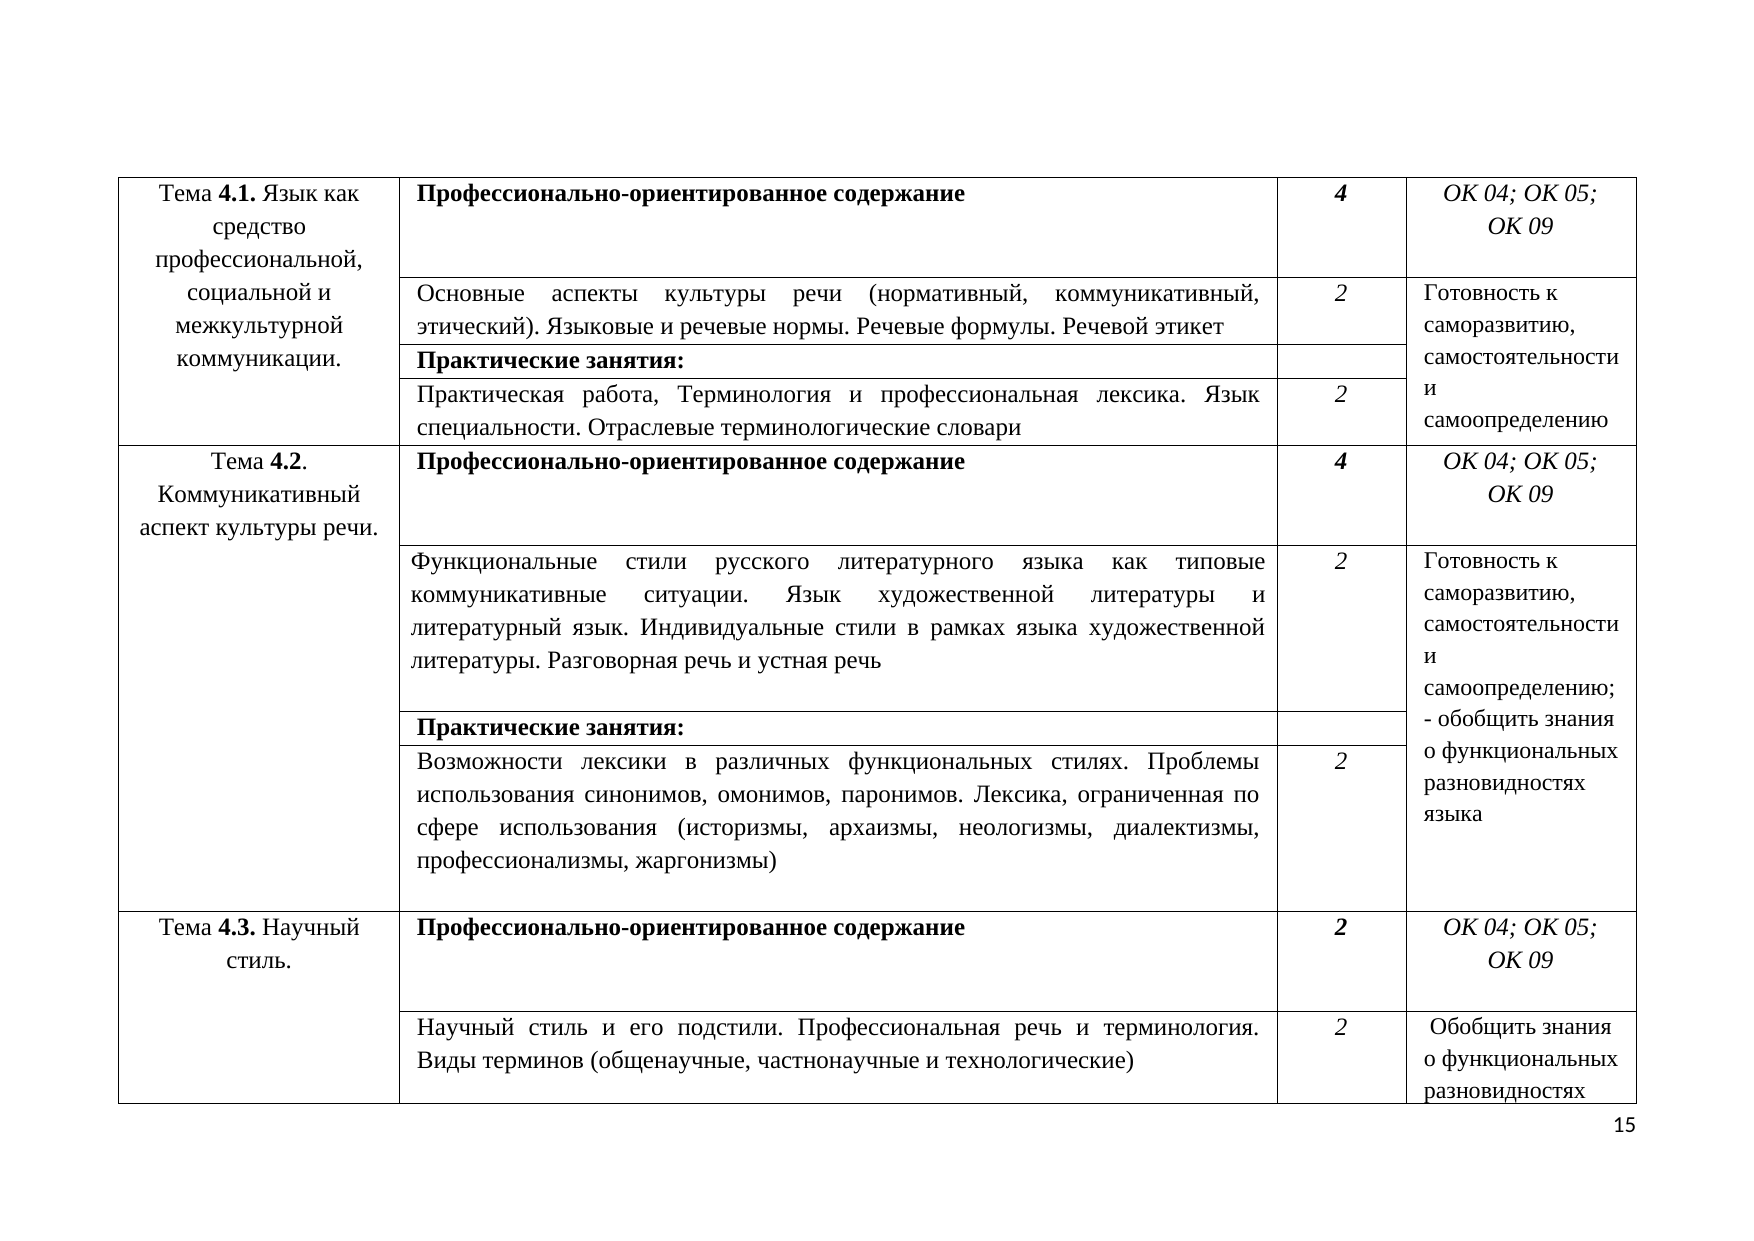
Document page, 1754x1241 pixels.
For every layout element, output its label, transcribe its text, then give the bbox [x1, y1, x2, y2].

table_cell Практическая работа, Терминология и профессиональная лексика. Язык специальности. Отраслевые терминологические словари [400, 379, 1277, 445]
table_cell 2 [1278, 1012, 1406, 1103]
table_cell 4 [1278, 446, 1406, 545]
table_cell ОК 04; ОК 05; ОК 09 [1407, 178, 1636, 277]
table_cell Основные аспекты культуры речи (нормативный, коммуникативный, этический). Языковые и речевые нормы. Речевые формулы. Речевой этикет [400, 278, 1277, 344]
table_cell 2 [1278, 746, 1406, 911]
table_cell 4 [1278, 178, 1406, 277]
table_cell Готовность к саморазвитию, самостоятельности и самоопределению [1407, 278, 1636, 445]
table_cell Профессионально-ориентированное содержание [400, 178, 1277, 277]
table_cell 2 [1278, 278, 1406, 344]
table_cell Профессионально-ориентированное содержание [400, 446, 1277, 545]
table_cell 2 [1278, 546, 1406, 711]
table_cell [400, 1012, 1277, 1103]
table_cell 2 [1278, 912, 1406, 1011]
table_cell Функциональные стили русского литературного языка как типовые коммуникативные ситуации. Язык художественной литературы и литературный язык. Индивидуальные стили в рамках языка художественной литературы. Разговорная речь и устная речь [400, 546, 1277, 711]
table_cell Практические занятия: [400, 345, 1277, 378]
table_cell Готовность к саморазвитию, самостоятельности и самоопределению; - обобщить знания о функциональных разновидностях языка [1407, 546, 1636, 911]
table_cell ОК 04; ОК 05; ОК 09 [1407, 446, 1636, 545]
table_cell Тема 4.3. Научный стиль. [119, 912, 399, 1103]
table_cell Практические занятия: [400, 712, 1277, 745]
table_cell Тема 4.1. Язык как средство профессиональной, социальной и межкультурной коммуникации. [119, 178, 399, 445]
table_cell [1407, 1012, 1636, 1103]
table_cell Возможности лексики в различных функциональных стилях. Проблемы использования синонимов, омонимов, паронимов. Лексика, ограниченная по сфере использования (историзмы, архаизмы, неологизмы, диалектизмы, профессионализмы, жаргонизмы) [400, 746, 1277, 911]
table_cell Профессионально-ориентированное содержание [400, 912, 1277, 1011]
table_cell 2 [1278, 379, 1406, 445]
table_cell [1278, 345, 1406, 378]
table_cell [1278, 712, 1406, 745]
table_cell ОК 04; ОК 05; ОК 09 [1407, 912, 1636, 1011]
table_cell Тема 4.2. Коммуникативный аспект культуры речи. [119, 446, 399, 911]
